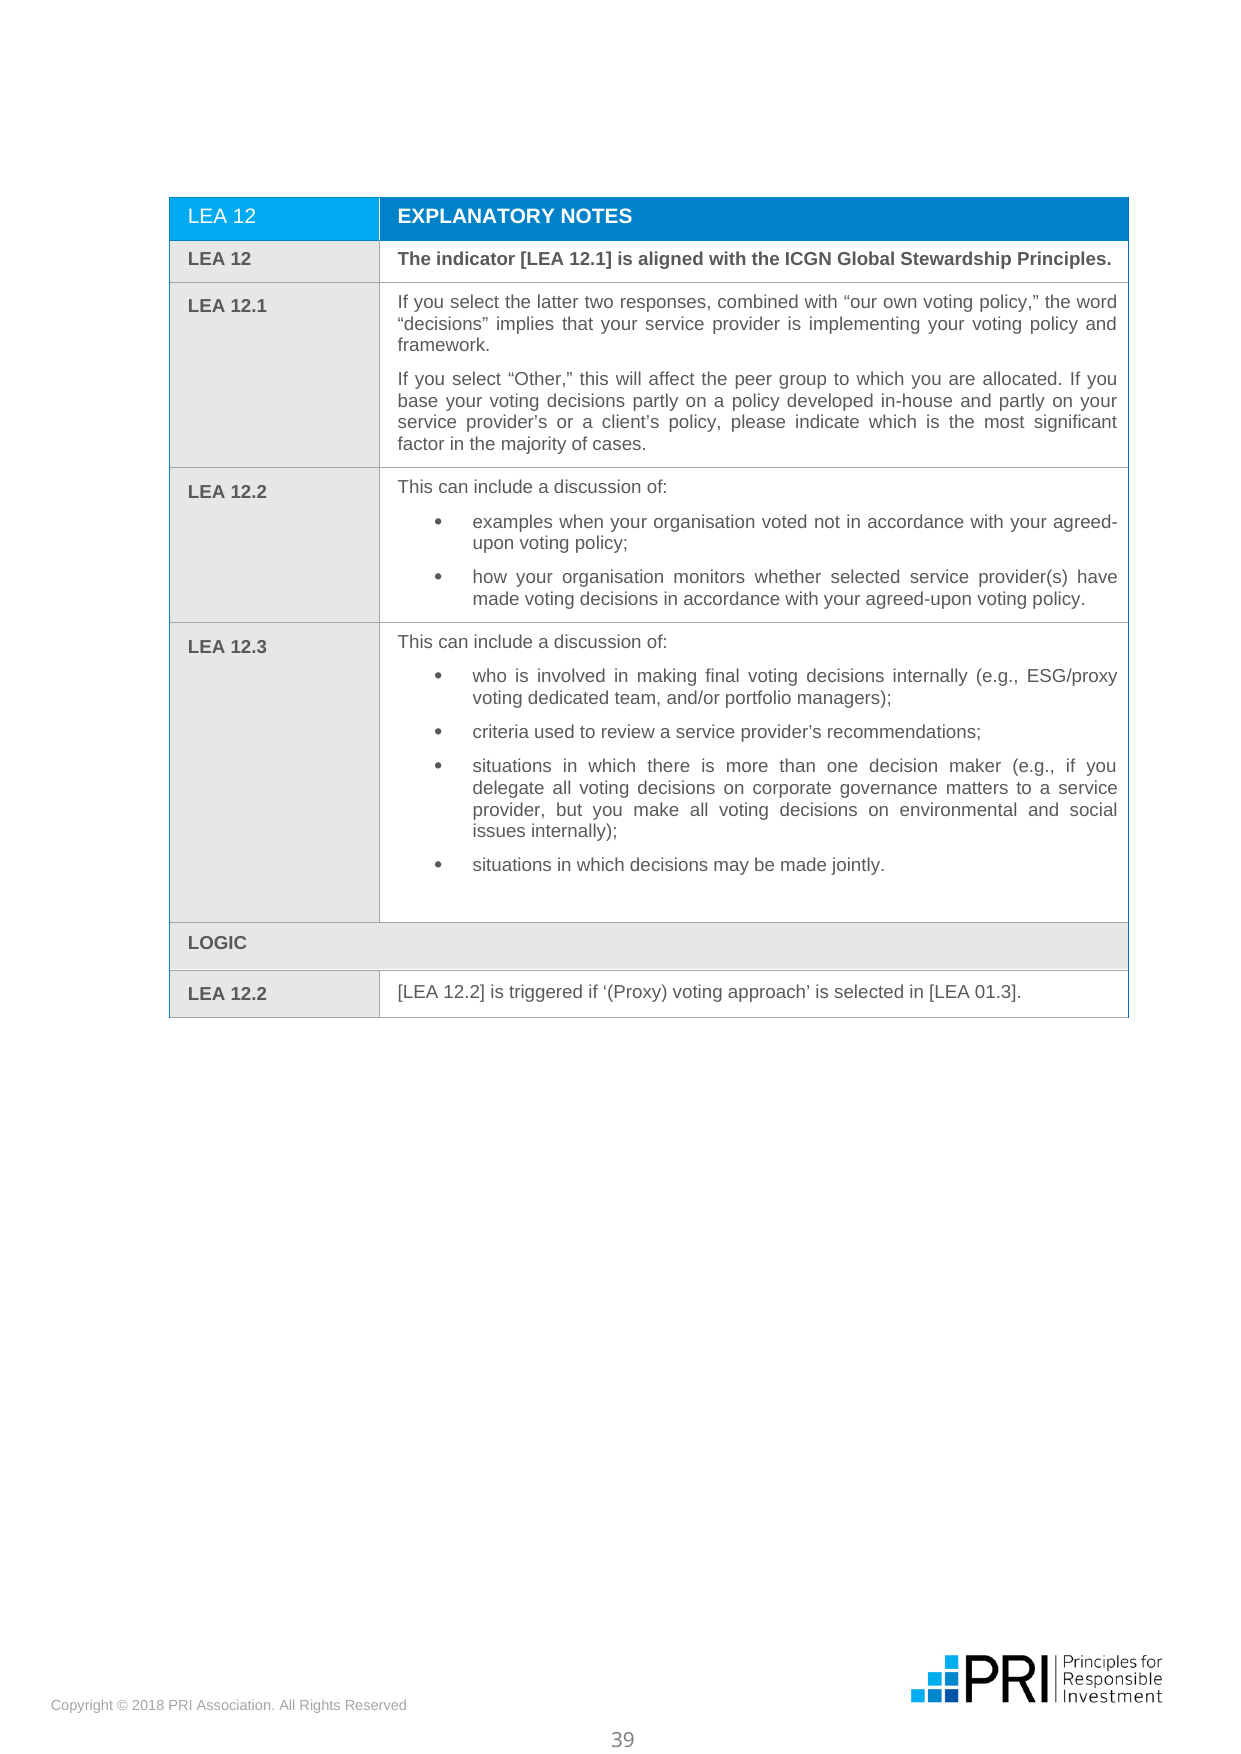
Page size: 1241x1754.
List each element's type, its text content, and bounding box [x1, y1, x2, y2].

table_cell This can include a discussion of: examples when your organisation voted not in accordance with your agreed-upon voting policy; how your organisation monitors whether selected service provider(s) have made voting decisions in accordance with your agreed-upon voting policy. [380, 468, 1128, 622]
picture [866, 1621, 1240, 1753]
table_cell This can include a discussion of: who is involved in making final voting decisions internally (e.g., ESG/proxy voting dedicated team, and/or portfolio managers); criteria used to review a service provider’s recommendations; situations in which there is more than one decision maker (e.g., if you delegate all voting decisions on corporate governance matters to a service provider, but you make all voting decisions on environmental and social issues internally); situations in which decisions may be made jointly. [380, 623, 1128, 922]
table_cell LOGIC [170, 923, 1128, 969]
table_header LEA 12 [170, 198, 379, 240]
table_cell LEA 12.1 [170, 283, 379, 467]
table_cell LEA 12 [170, 241, 379, 282]
table_cell The indicator [LEA 12.1] is aligned with the ICGN Global Stewardship Principles. [380, 241, 1128, 282]
table_cell If you select the latter two responses, combined with “our own voting policy,” the word “decisions” implies that your service provider is implementing your voting policy and framework. If you select “Other,” this will affect the peer group to which you are allocated. If you base your voting decisions partly on a policy developed in-house and partly on your service provider’s or a client’s policy, please indicate which is the most significant factor in the majority of cases. [380, 283, 1128, 467]
table_cell LEA 12.3 [170, 623, 379, 922]
table_header EXPLANATORY NOTES [380, 198, 1128, 240]
table_cell LEA 12.2 [170, 468, 379, 622]
table_cell [LEA 12.2] is triggered if ‘(Proxy) voting approach’ is selected in [LEA 01.3]. [380, 971, 1128, 1017]
table_cell LEA 12.2 [170, 971, 379, 1017]
